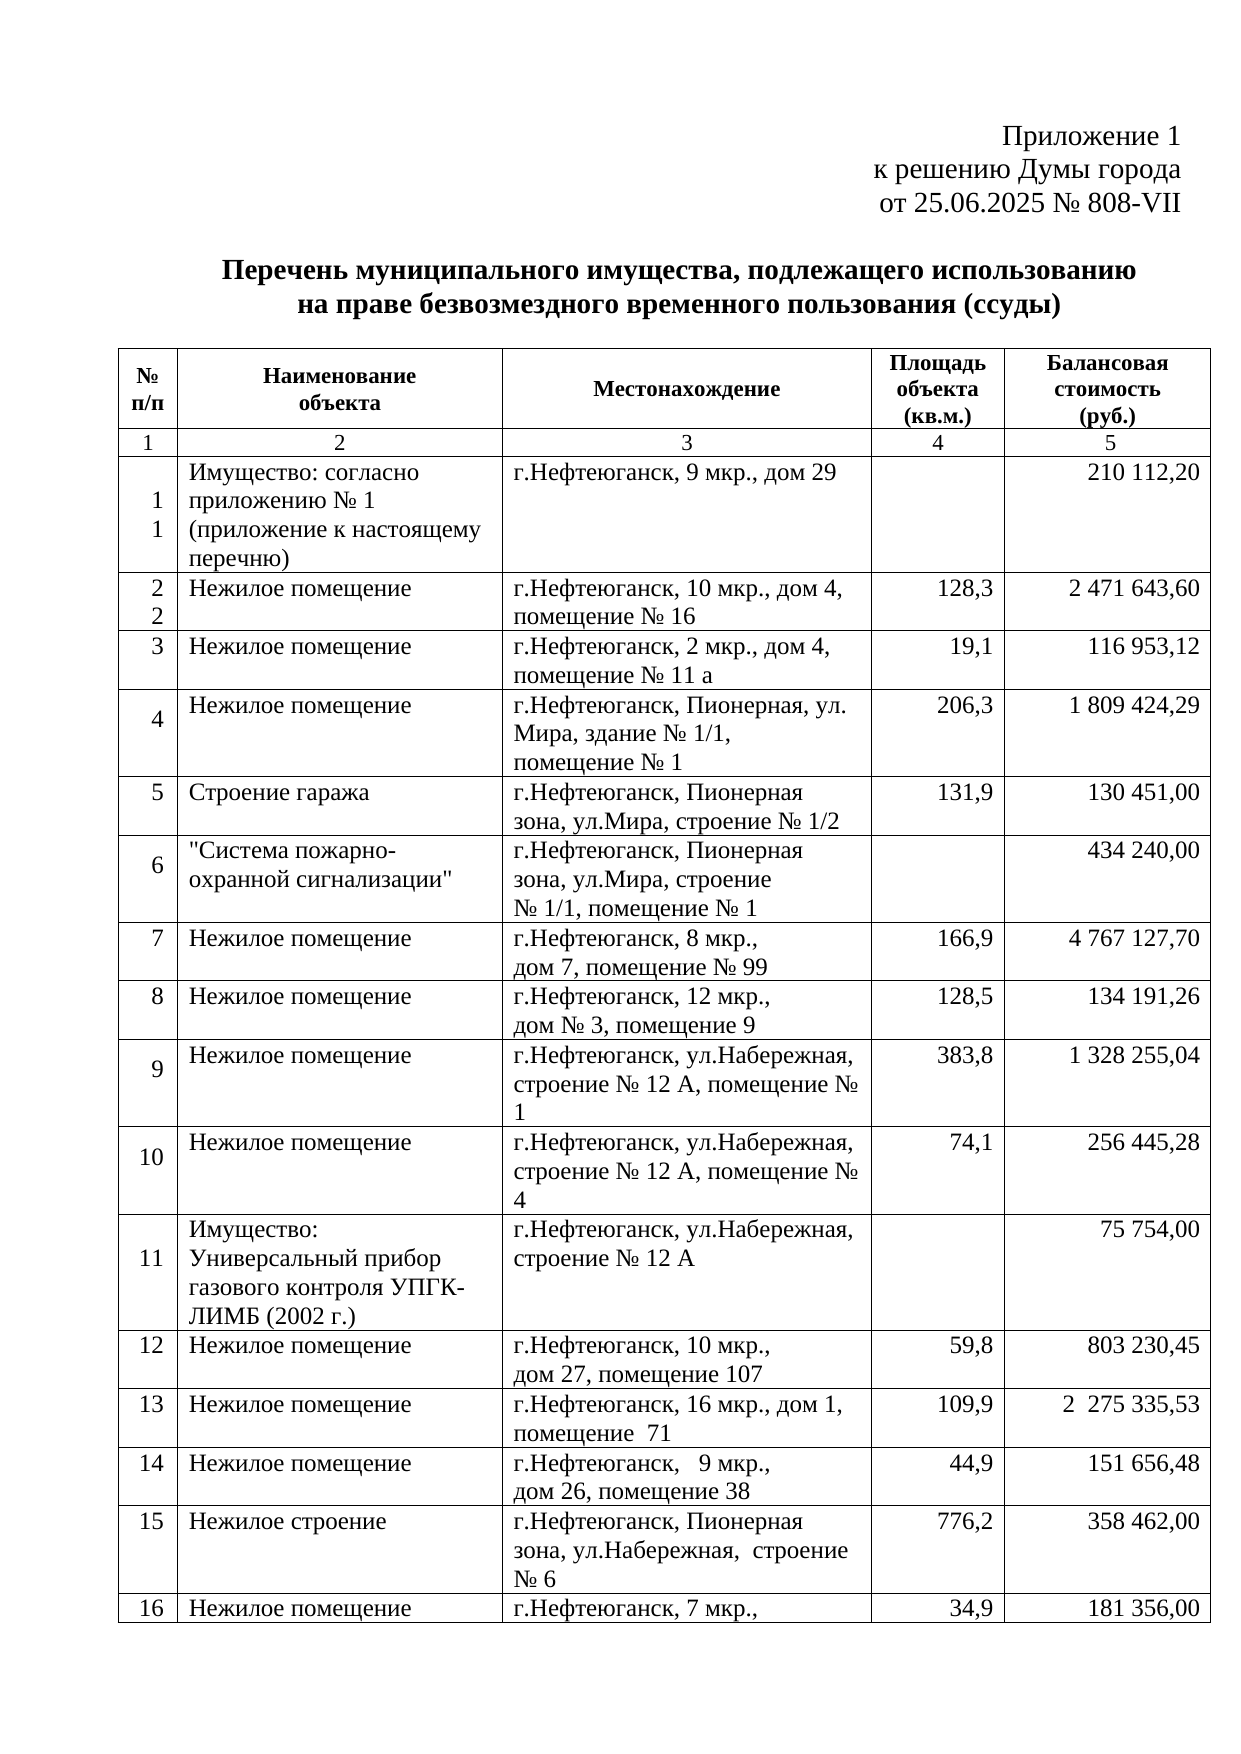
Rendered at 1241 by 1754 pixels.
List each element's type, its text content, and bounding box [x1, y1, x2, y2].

table_cell [119, 777, 177, 834]
table_cell 4 [872, 429, 1004, 456]
table_cell Нежилое строение [178, 1506, 502, 1592]
table_cell Нежилое помещение [178, 1594, 502, 1622]
table_cell Нежилое помещение [178, 981, 502, 1039]
table_cell 74,1 [872, 1127, 1004, 1213]
table_header Площадь объекта (кв.м.) [872, 349, 1004, 428]
table_cell [119, 1215, 177, 1329]
table_cell 383,8 [872, 1040, 1004, 1126]
text к решению Думы города [177, 152, 1181, 185]
table_cell г.Нефтеюганск, Пионерная зона, ул.Набережная, строение № 6 [503, 1506, 871, 1592]
table_header Местонахождение [503, 349, 871, 428]
table_header Балансовая стоимость (руб.) [1005, 349, 1210, 428]
text от 25.06.2025 № 808-VII [177, 185, 1181, 219]
table_cell 434 240,00 [1005, 836, 1210, 922]
table_cell г.Нефтеюганск, 10 мкр., дом 4, помещение № 16 [503, 573, 871, 630]
table_cell 776,2 [872, 1506, 1004, 1592]
table_cell г.Нефтеюганск, Пионерная зона, ул.Мира, строение № 1/1, помещение № 1 [503, 836, 871, 922]
table_cell Нежилое помещение [178, 690, 502, 776]
table_cell [119, 1506, 177, 1592]
table_cell 2 [119, 573, 177, 630]
table_cell Нежилое помещение [178, 923, 502, 980]
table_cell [503, 1594, 871, 1622]
table_cell 151 656,48 [1005, 1448, 1210, 1505]
table_cell [119, 631, 177, 689]
table_header № п/п [119, 349, 177, 428]
table_header Наименование объекта [178, 349, 502, 428]
table_cell [872, 457, 1004, 572]
table_cell 2 275 335,53 [1005, 1389, 1210, 1447]
table_cell 75 754,00 [1005, 1215, 1210, 1329]
table_cell Строение гаража [178, 777, 502, 834]
table_cell [119, 1389, 177, 1447]
table_cell [119, 836, 177, 922]
table_cell [119, 981, 177, 1039]
table_cell 128,3 [872, 573, 1004, 630]
table_cell Нежилое помещение [178, 1389, 502, 1447]
table_cell 19,1 [872, 631, 1004, 689]
table_cell [119, 1448, 177, 1505]
table_cell г.Нефтеюганск, ул.Набережная, строение № 12 А, помещение № 4 [503, 1127, 871, 1213]
table_cell [119, 1127, 177, 1213]
table_cell [119, 1331, 177, 1388]
table_cell 131,9 [872, 777, 1004, 834]
table_cell г.Нефтеюганск, 16 мкр., дом 1, помещение 71 [503, 1389, 871, 1447]
table_cell 134 191,26 [1005, 981, 1210, 1039]
table_cell 256 445,28 [1005, 1127, 1210, 1213]
table_cell 3 [503, 429, 871, 456]
table_cell г.Нефтеюганск, 10 мкр., дом 27, помещение 107 [503, 1331, 871, 1388]
text Приложение 1 [177, 118, 1181, 152]
table_cell 130 451,00 [1005, 777, 1210, 834]
table_cell 34,9 [872, 1594, 1004, 1622]
table_cell 44,9 [872, 1448, 1004, 1505]
table_cell Нежилое помещение [178, 573, 502, 630]
table_cell "Система пожарно-охранной сигнализации" [178, 836, 502, 922]
table_cell 1 [119, 429, 177, 456]
table_cell 210 112,20 [1005, 457, 1210, 572]
table_cell 206,3 [872, 690, 1004, 776]
table_cell Нежилое помещение [178, 1448, 502, 1505]
table_cell [872, 1215, 1004, 1329]
table_cell 181 356,00 [1005, 1594, 1210, 1622]
table_cell 1 328 255,04 [1005, 1040, 1210, 1126]
table_cell Имущество: Универсальный прибор газового контроля УПГК-ЛИМБ (2002 г.) [178, 1215, 502, 1329]
table_cell г.Нефтеюганск, ул.Набережная, строение № 12 А, помещение № 1 [503, 1040, 871, 1126]
table_cell [119, 690, 177, 776]
table_cell г.Нефтеюганск, 9 мкр., дом 26, помещение 38 [503, 1448, 871, 1505]
table_cell [119, 923, 177, 980]
table_cell г.Нефтеюганск, 12 мкр., дом № 3, помещение 9 [503, 981, 871, 1039]
table_cell Имущество: согласно приложению № 1 (приложение к настоящему перечню) [178, 457, 502, 572]
table_cell Нежилое помещение [178, 1331, 502, 1388]
table_cell Нежилое помещение [178, 1127, 502, 1213]
table_cell г.Нефтеюганск, ул.Набережная, строение № 12 А [503, 1215, 871, 1329]
table_cell 166,9 [872, 923, 1004, 980]
table_cell 358 462,00 [1005, 1506, 1210, 1592]
table_cell 128,5 [872, 981, 1004, 1039]
table_cell 803 230,45 [1005, 1331, 1210, 1388]
table_cell Нежилое помещение [178, 1040, 502, 1126]
table_cell 5 [1005, 429, 1210, 456]
table_cell Нежилое помещение [178, 631, 502, 689]
table_cell 4 767 127,70 [1005, 923, 1210, 980]
table_cell г.Нефтеюганск, Пионерная зона, ул.Мира, строение № 1/2 [503, 777, 871, 834]
table_cell г.Нефтеюганск, Пионерная, ул. Мира, здание № 1/1, помещение № 1 [503, 690, 871, 776]
table_cell [119, 1040, 177, 1126]
table_cell 2 [178, 429, 502, 456]
table_cell 1 [119, 457, 177, 572]
table_cell 2 471 643,60 [1005, 573, 1210, 630]
table_cell [119, 1594, 177, 1622]
table_cell 1 809 424,29 [1005, 690, 1210, 776]
table_cell г.Нефтеюганск, 2 мкр., дом 4, помещение № 11 а [503, 631, 871, 689]
table_cell г.Нефтеюганск, 9 мкр., дом 29 [503, 457, 871, 572]
table_cell 59,8 [872, 1331, 1004, 1388]
table_cell г.Нефтеюганск, 8 мкр., дом 7, помещение № 99 [503, 923, 871, 980]
table_cell 116 953,12 [1005, 631, 1210, 689]
table_cell [872, 836, 1004, 922]
table_cell 109,9 [872, 1389, 1004, 1447]
text Перечень муниципального имущества, подлежащего использованию [177, 252, 1181, 286]
text на праве безвозмездного временного пользования (ссуды) [177, 286, 1181, 319]
